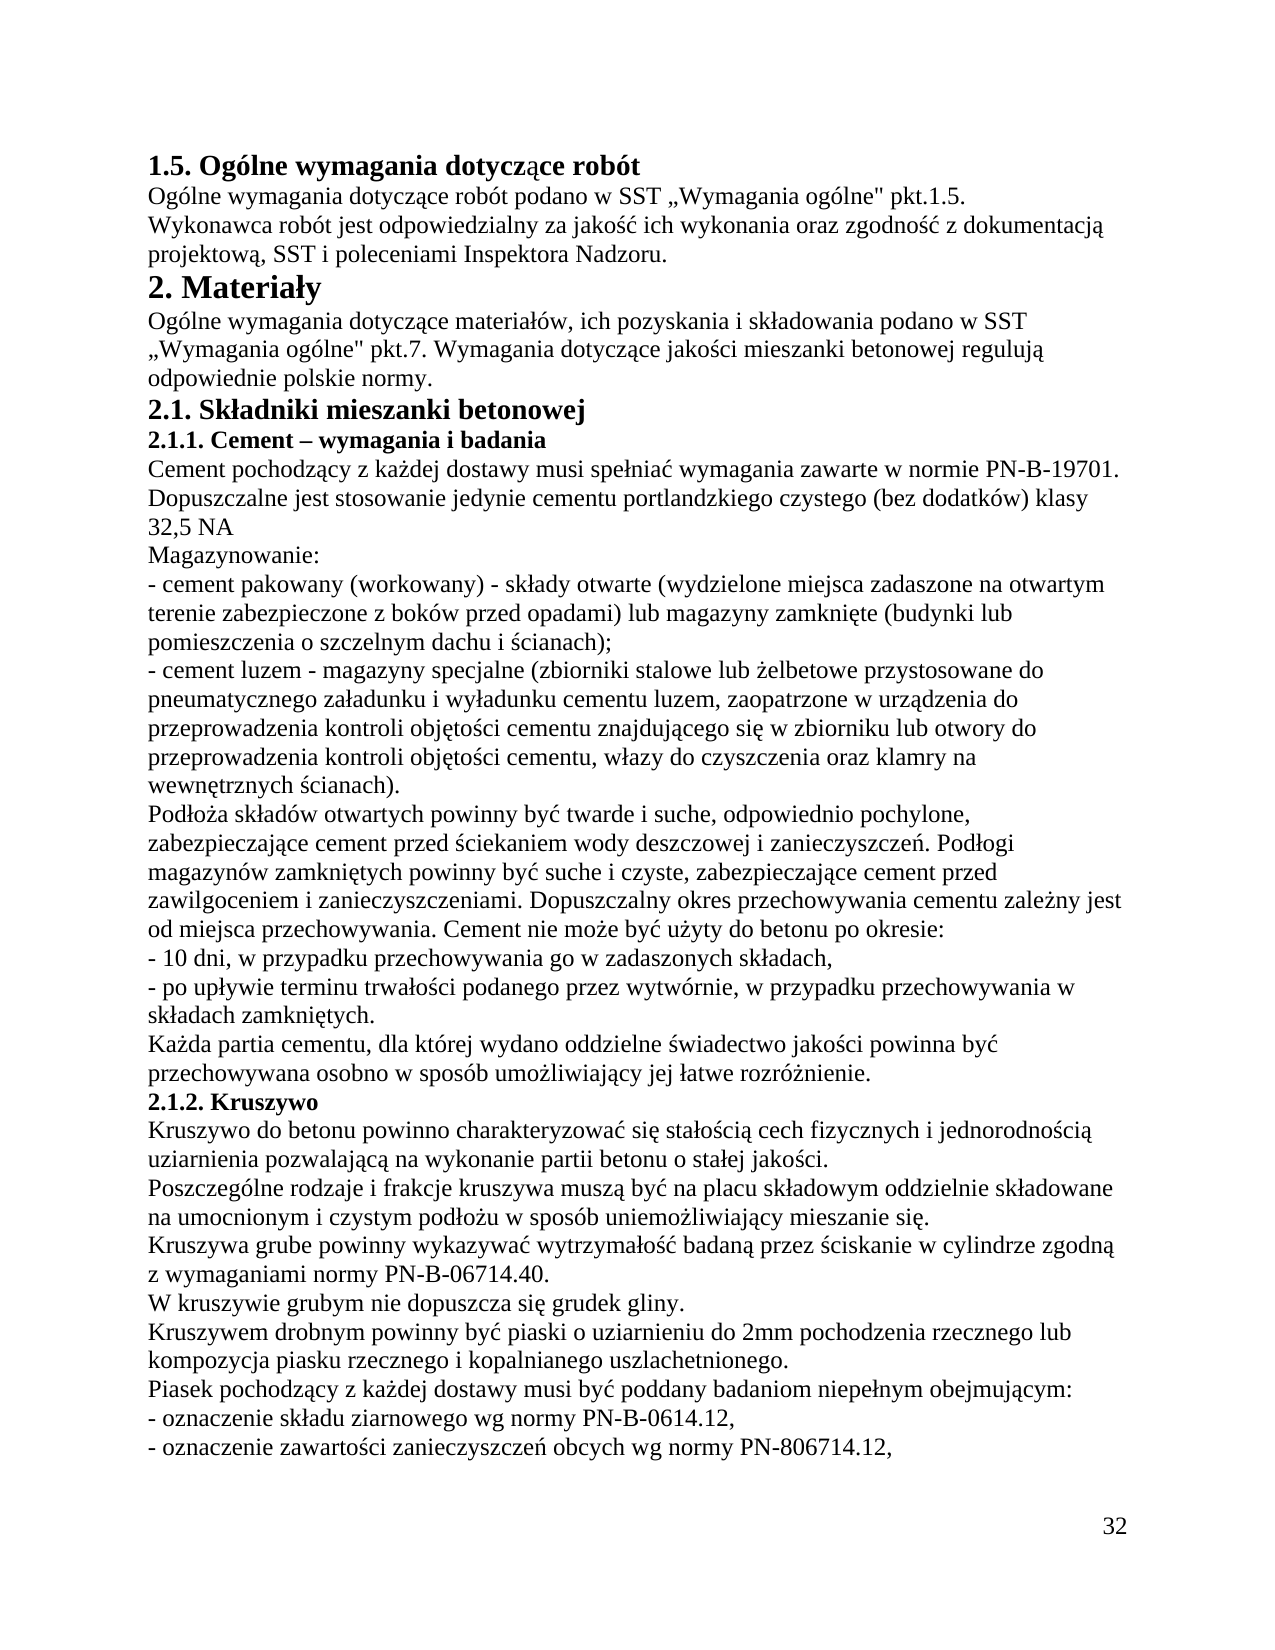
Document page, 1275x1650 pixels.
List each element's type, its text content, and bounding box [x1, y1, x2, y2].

text - oznaczenie zawartości zanieczyszczeń obcych wg normy PN-806714.12, [148, 1432, 1127, 1461]
text - 10 dni, w przypadku przechowywania go w zadaszonych składach, [148, 943, 1127, 972]
text Magazynowanie: [148, 541, 1127, 569]
text - cement pakowany (workowany) - składy otwarte (wydzielone miejsca zadaszone na otwartym terenie zabezpieczone z boków przed opadami) lub magazyny zamknięte (budynki lub pomieszczenia o szczelnym dachu i ścianach); [148, 569, 1127, 656]
text Podłoża składów otwartych powinny być twarde i suche, odpowiednio pochylone, zabezpieczające cement przed ściekaniem wody deszczowej i zanieczyszczeń. Podłogi magazynów zamkniętych powinny być suche i czyste, zabezpieczające cement przed zawilgoceniem i zanieczyszczeniami. Dopuszczalny okres przechowywania cementu zależny jest od miejsca przechowywania. Cement nie może być użyty do betonu po okresie: [148, 799, 1127, 943]
text W kruszywie grubym nie dopuszcza się grudek gliny. [148, 1288, 1127, 1317]
text 2.1.2. Kruszywo [148, 1087, 1127, 1116]
text - oznaczenie składu ziarnowego wg normy PN-B-0614.12, [148, 1403, 1127, 1432]
text 2.1.1. Cement – wymagania i badania [148, 426, 1127, 454]
text - po upływie terminu trwałości podanego przez wytwórnie, w przypadku przechowywania w składach zamkniętych. [148, 972, 1127, 1029]
text Ogólne wymagania dotyczące robót podano w SST „Wymagania ogólne" pkt.1.5. [148, 181, 1127, 210]
text - cement luzem - magazyny specjalne (zbiorniki stalowe lub żelbetowe przystosowane do pneumatycznego załadunku i wyładunku cementu luzem, zaopatrzone w urządzenia do przeprowadzenia kontroli objętości cementu znajdującego się w zbiorniku lub otwory do przeprowadzenia kontroli objętości cementu, włazy do czyszczenia oraz klamry na wewnętrznych ścianach). [148, 656, 1127, 799]
text 2. Materiały [148, 267, 1127, 306]
text Kruszywem drobnym powinny być piaski o uziarnieniu do 2mm pochodzenia rzecznego lub kompozycja piasku rzecznego i kopalnianego uszlachetnionego. [148, 1317, 1127, 1374]
text Wykonawca robót jest odpowiedzialny za jakość ich wykonania oraz zgodność z dokumentacją projektową, SST i poleceniami Inspektora Nadzoru. [148, 210, 1127, 267]
text Ogólne wymagania dotyczące materiałów, ich pozyskania i składowania podano w SST „Wymagania ogólne" pkt.7. Wymagania dotyczące jakości mieszanki betonowej regulują odpowiednie polskie normy. [148, 306, 1127, 392]
text Kruszywo do betonu powinno charakteryzować się stałością cech fizycznych i jednorodnością uziarnienia pozwalającą na wykonanie partii betonu o stałej jakości. [148, 1116, 1127, 1173]
text 1.5. Ogólne wymagania dotyczące robót [148, 148, 1127, 181]
text Każda partia cementu, dla której wydano oddzielne świadectwo jakości powinna być przechowywana osobno w sposób umożliwiający jej łatwe rozróżnienie. [148, 1029, 1127, 1087]
text Piasek pochodzący z każdej dostawy musi być poddany badaniom niepełnym obejmującym: [148, 1374, 1127, 1403]
text Cement pochodzący z każdej dostawy musi spełniać wymagania zawarte w normie PN-B-19701. Dopuszczalne jest stosowanie jedynie cementu portlandzkiego czystego (bez dodatków) klasy 32,5 NA [148, 454, 1127, 541]
text 2.1. Składniki mieszanki betonowej [148, 392, 1127, 426]
text Kruszywa grube powinny wykazywać wytrzymałość badaną przez ściskanie w cylindrze zgodną z wymaganiami normy PN-B-06714.40. [148, 1231, 1127, 1288]
text Poszczególne rodzaje i frakcje kruszywa muszą być na placu składowym oddzielnie składowane na umocnionym i czystym podłożu w sposób uniemożliwiający mieszanie się. [148, 1173, 1127, 1231]
